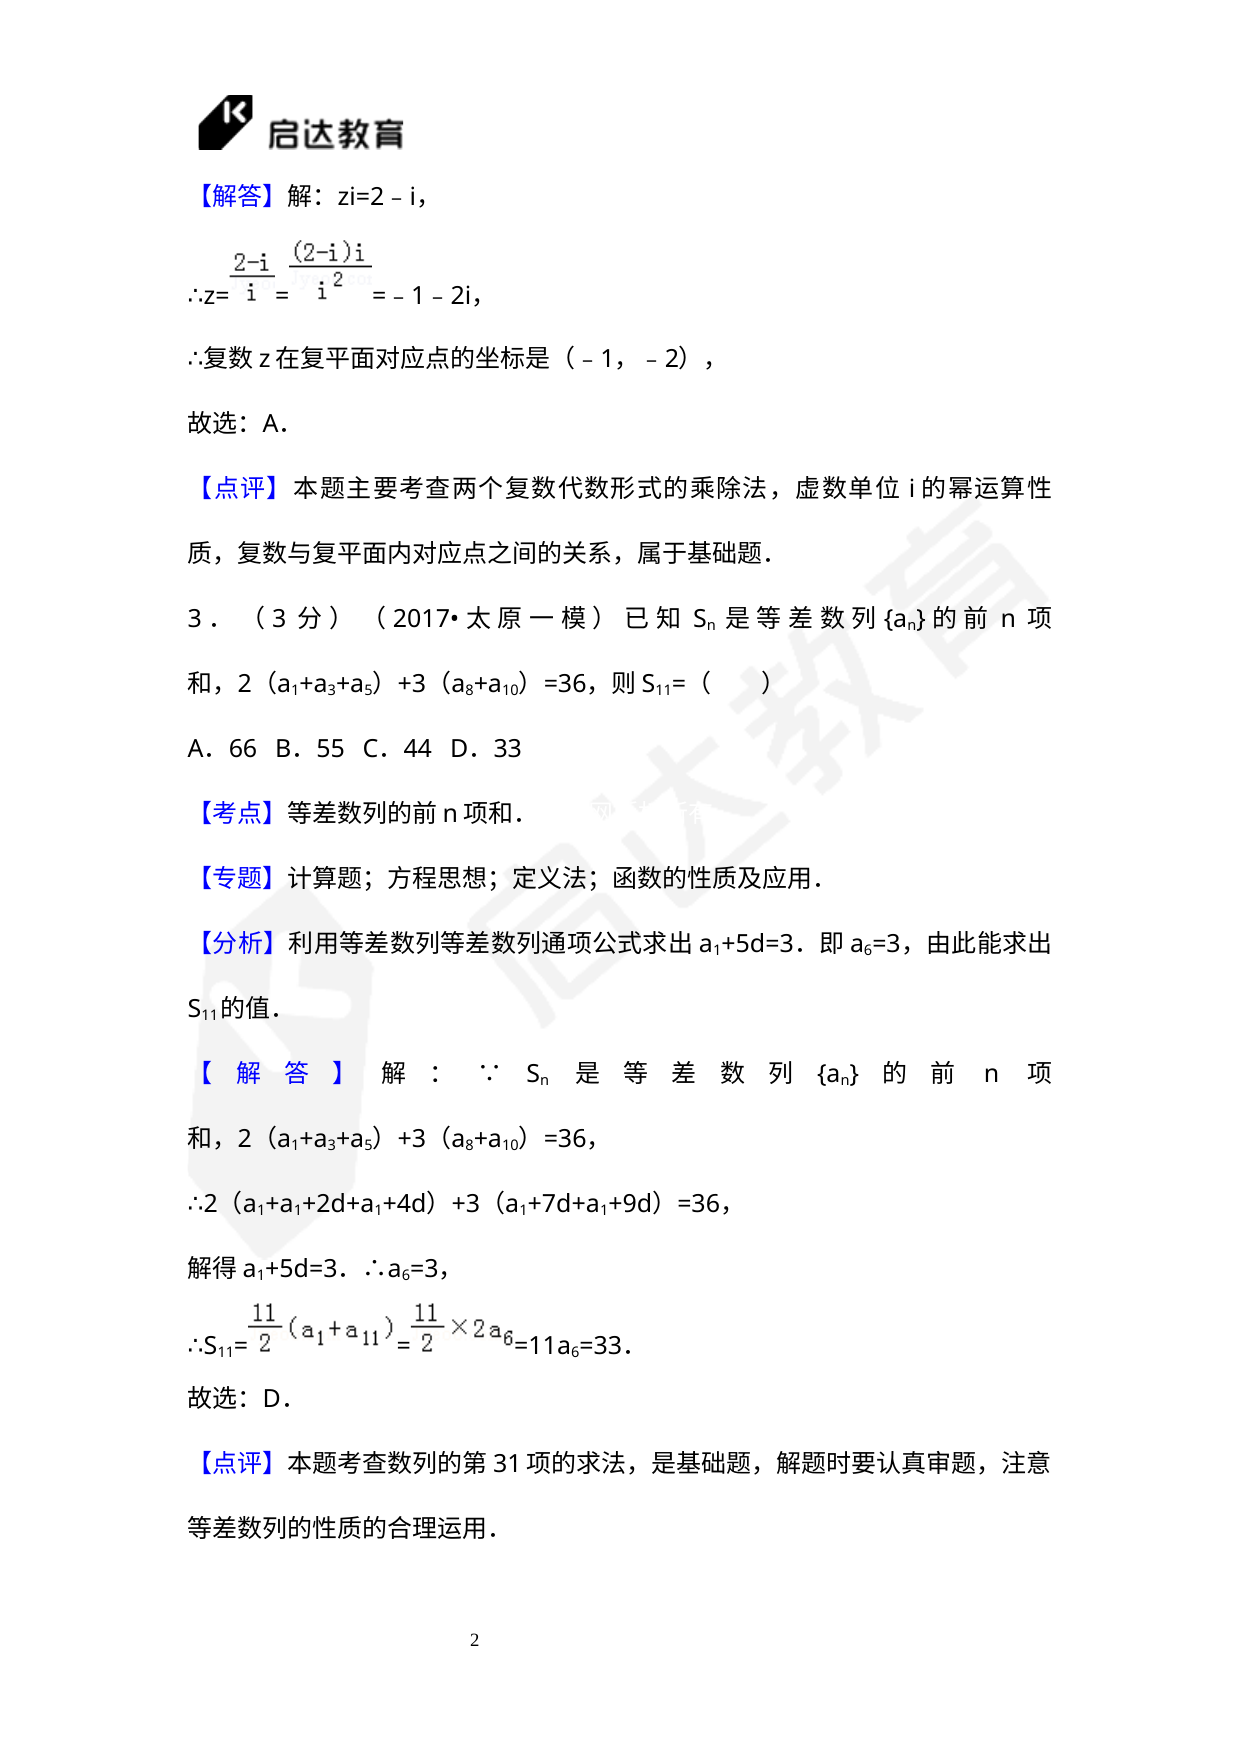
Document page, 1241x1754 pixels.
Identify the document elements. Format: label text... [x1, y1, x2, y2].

text ∴复数z在复平面对应点的坐标是（﹣1，﹣2）， [187, 324, 1053, 389]
text 【点评】本题主要考查两个复数代数形式的乘除法，虚数单位i的幂运算性质，复数与复平面内对应点之间的关系，属于基础题． [187, 454, 1053, 584]
text 【解答】解：∵Sn是等差数列{an}的前n项和，2（a1+a3+a5）+3（a8+a10）=36， [187, 1039, 1053, 1169]
text ∴z===﹣1﹣2i， [187, 227, 1053, 324]
text 【考点】等差数列的前n项和．菁优网版权所有 [187, 779, 1053, 844]
text 【点评】本题考查数列的第31项的求法，是基础题，解题时要认真审题，注意等差数列的性质的合理运用． [187, 1429, 1053, 1559]
picture [410, 1299, 514, 1355]
text 故选：D． [187, 1364, 1053, 1429]
text 【分析】利用等差数列等差数列通项公式求出a1+5d=3．即a6=3，由此能求出S11的值． [187, 909, 1053, 1039]
picture [198, 95, 404, 150]
text 【解答】解：zi=2﹣i， [187, 162, 1053, 227]
text ∴2（a1+a1+2d+a1+4d）+3（a1+7d+a1+9d）=36， [187, 1169, 1053, 1234]
text 解得a1+5d=3．∴a6=3， [187, 1234, 1053, 1299]
text 【专题】计算题；方程思想；定义法；函数的性质及应用． [187, 844, 1053, 909]
text 3．（3分）（2017•太原一模）已知Sn是等差数列{an}的前n项和，2（a1+a3+a5）+3（a8+a10）=36，则S11=（ ） [187, 584, 1053, 714]
picture [248, 1299, 397, 1355]
picture [229, 249, 275, 304]
text A．66 B．55 C．44 D．33 [187, 714, 1053, 779]
text 故选：A． [187, 389, 1053, 454]
picture [289, 240, 372, 304]
